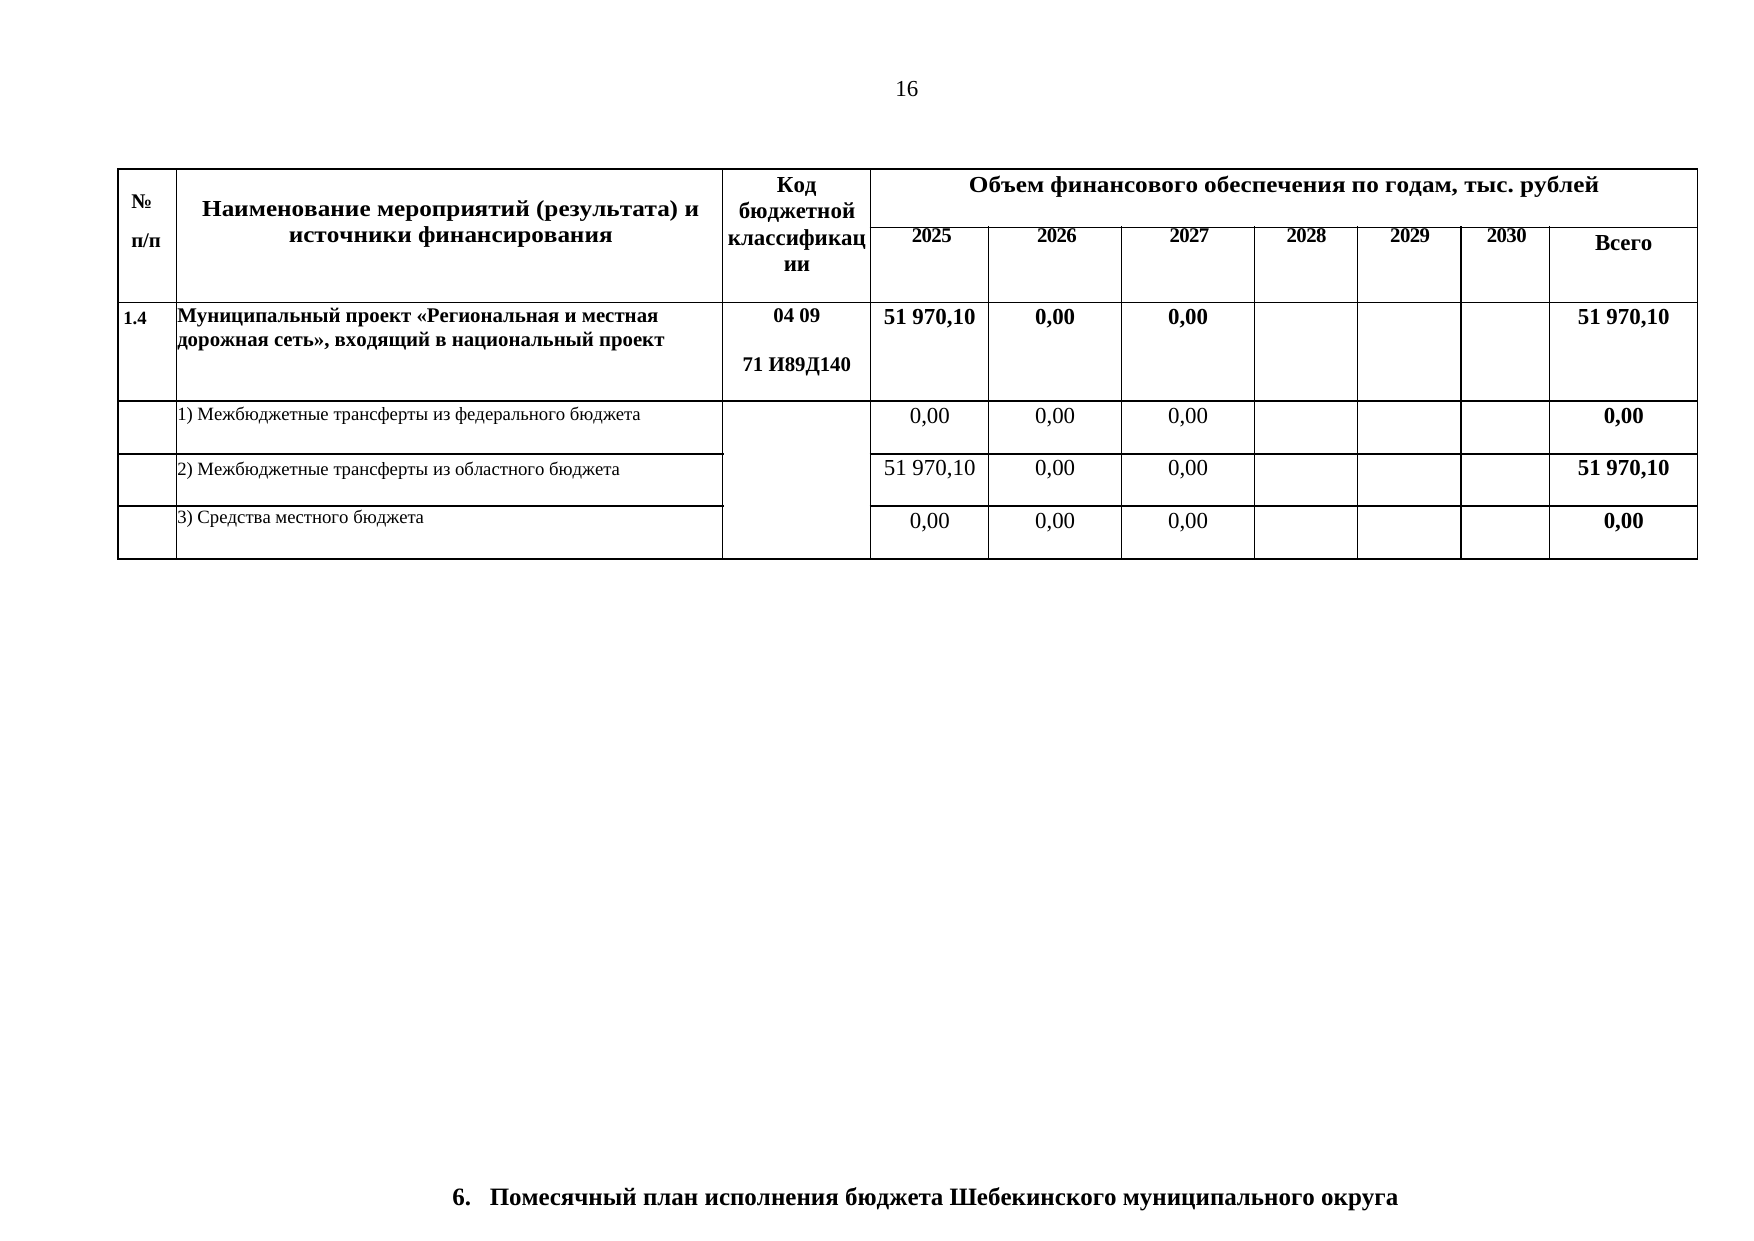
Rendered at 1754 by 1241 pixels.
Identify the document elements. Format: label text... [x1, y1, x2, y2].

table_cell 0,00 [1122, 507, 1254, 558]
table_header Наименование мероприятий (результата) и источники финансирования [177, 170, 722, 301]
table_cell [1255, 303, 1357, 400]
table_cell [1462, 402, 1549, 453]
table_cell [1358, 507, 1460, 558]
table_cell 0,00 [1122, 303, 1254, 400]
table_cell [1358, 402, 1460, 453]
table_cell Вceгo [1550, 228, 1697, 301]
table_cell 51 970,10 [1550, 455, 1697, 505]
table_cell 0,00 [1122, 455, 1254, 505]
table_cell 1) Межбюджетные трансферты из федерального бюджета [177, 402, 722, 453]
table_cell 3) Средства местного бюджета [177, 507, 722, 558]
table_cell 2030 [1462, 228, 1549, 301]
table_cell 0,00 [989, 303, 1121, 400]
table_cell 04 09 71 И89Д140 [723, 303, 870, 400]
table_cell 2) Межбюджетные трансферты из областного бюджета [177, 455, 722, 505]
table_cell [1358, 303, 1460, 400]
table_cell 2029 [1358, 228, 1460, 301]
table_cell [1255, 507, 1357, 558]
table_cell [119, 402, 176, 453]
table_cell 51 970,10 [871, 455, 988, 505]
table_cell [1255, 455, 1357, 505]
table_cell 0,00 [1550, 402, 1697, 453]
table_cell Муниципальный проект «Региональная и местная дорожная сеть», входящий в национальный проект [177, 303, 722, 400]
table_cell [723, 402, 870, 558]
table_cell 2027 [1122, 228, 1254, 301]
table_cell [1462, 455, 1549, 505]
table_cell [1462, 303, 1549, 400]
table_cell 0,00 [989, 402, 1121, 453]
table_cell 0,00 [1122, 402, 1254, 453]
table_cell [119, 507, 176, 558]
list Помесячный план исполнения бюджета Шебекинского муниципального округа [156, 1182, 1695, 1211]
table_cell 2026 [989, 228, 1121, 301]
table_header № п/п [119, 170, 176, 301]
table_cell [1462, 507, 1549, 558]
table_cell 0,00 [989, 455, 1121, 505]
table_cell 51 970,10 [1550, 303, 1697, 400]
table_cell [1358, 455, 1460, 505]
table_cell [119, 455, 176, 505]
table_cell 0,00 [989, 507, 1121, 558]
table_header Объем финансового обеспечения по годам, тыс. рублей [871, 170, 1697, 226]
table_cell 0,00 [871, 402, 988, 453]
table_cell 0,00 [871, 507, 988, 558]
table_cell 51 970,10 [871, 303, 988, 400]
table_header Код бюджетной классификации [723, 170, 870, 301]
table_cell 2028 [1255, 228, 1357, 301]
table_cell 0,00 [1550, 507, 1697, 558]
table_cell 2025 [871, 228, 988, 301]
table_cell 1.4 [119, 303, 176, 400]
table_cell [1255, 402, 1357, 453]
